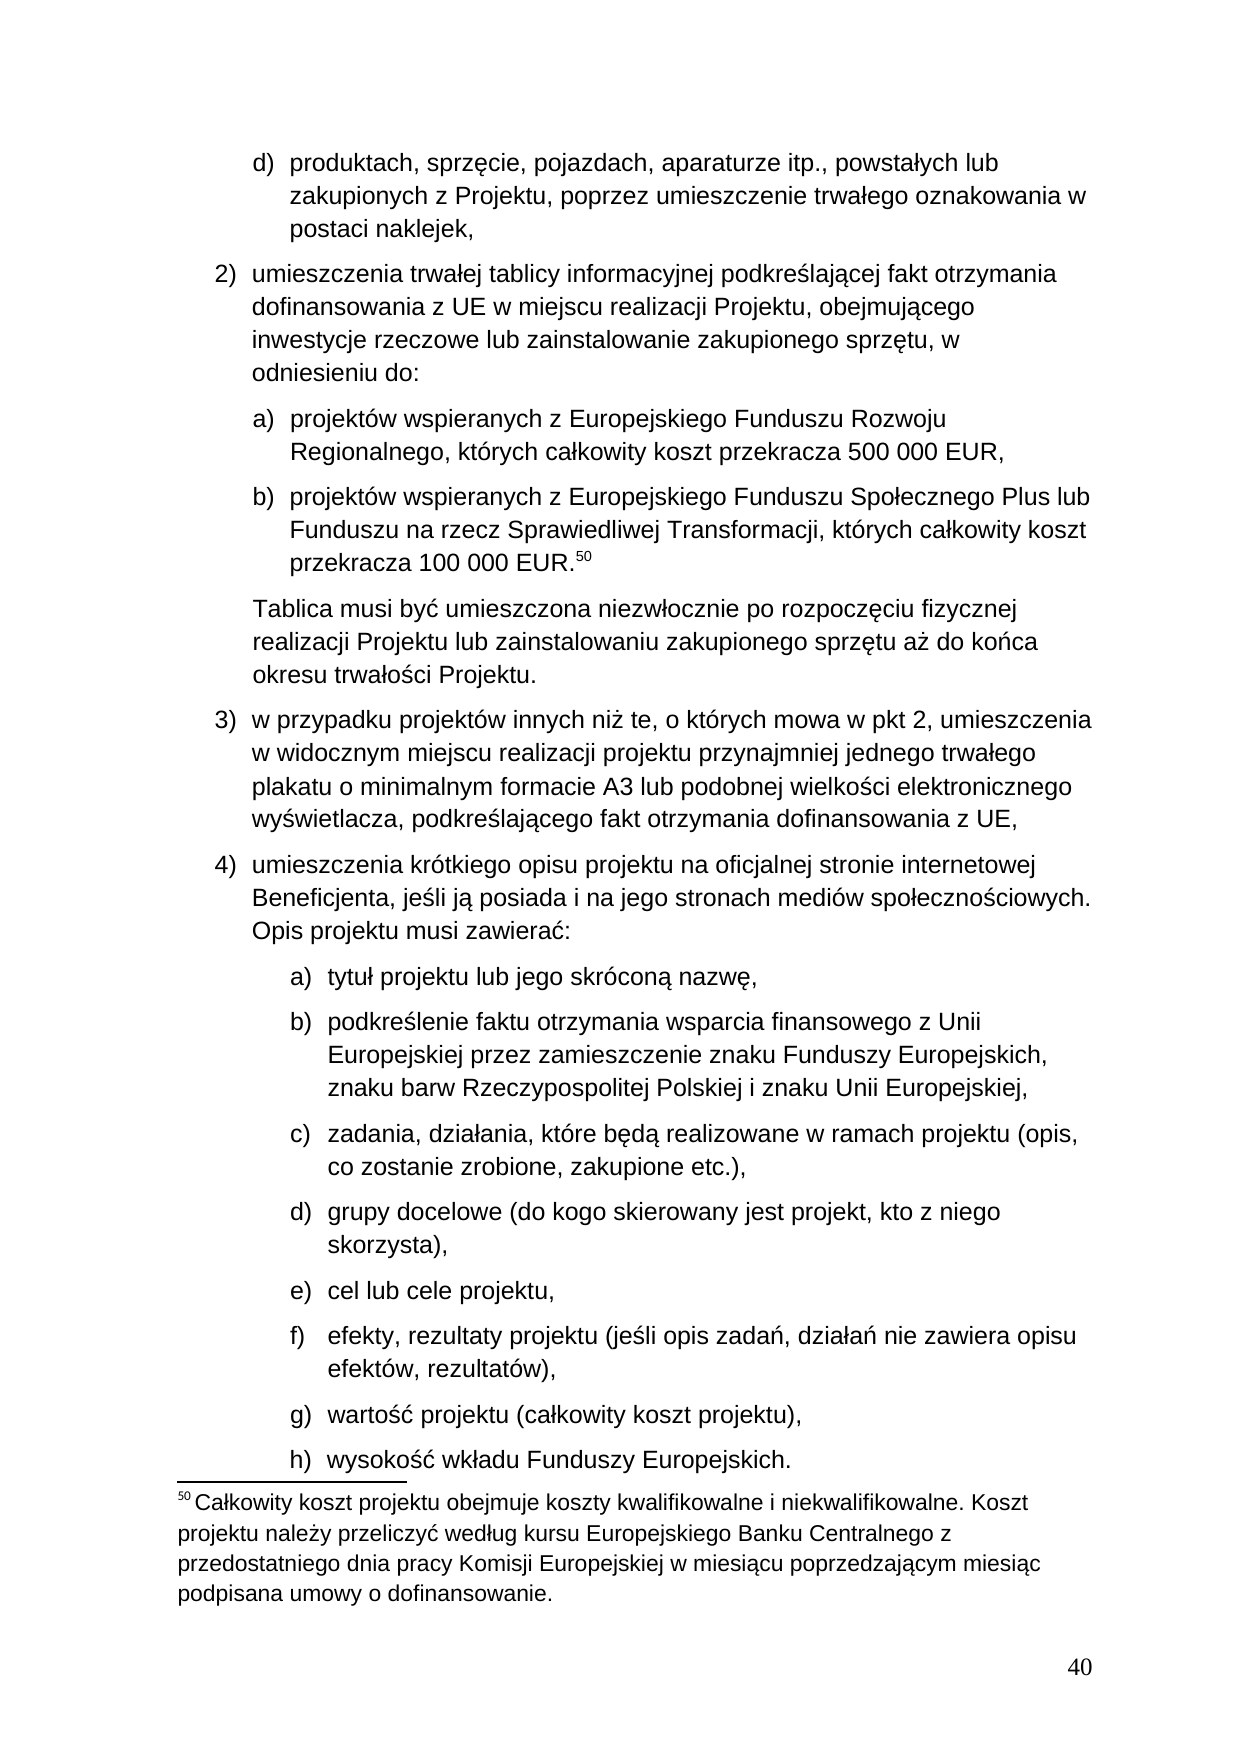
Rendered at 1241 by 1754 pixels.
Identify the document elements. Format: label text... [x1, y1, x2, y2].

list podkreślenie faktu otrzymania wsparcia finansowego z Unii Europejskiej przez zamieszczenie znaku Funduszy Europejskich, znaku barw Rzeczypospolitej Polskiej i znaku Unii Europejskiej, [290, 1007, 1093, 1102]
list produktach, sprzęcie, pojazdach, aparaturze itp., powstałych lub zakupionych z Projektu, poprzez umieszczenie trwałego oznakowania w postaci naklejek, [252, 148, 1093, 242]
list w przypadku projektów innych niż te, o których mowa w pkt 2, umieszczenia w widocznym miejscu realizacji projektu przynajmniej jednego trwałego plakatu o minimalnym formacie A3 lub podobnej wielkości elektronicznego wyświetlacza, podkreślającego fakt otrzymania dofinansowania z UE, [214, 705, 1093, 833]
list zadania, działania, które będą realizowane w ramach projektu (opis, co zostanie zrobione, zakupione etc.), [290, 1119, 1093, 1180]
list umieszczenia trwałej tablicy informacyjnej podkreślającej fakt otrzymania dofinansowania z UE w miejscu realizacji Projektu, obejmującego inwestycje rzeczowe lub zainstalowanie zakupionego sprzętu, w odniesieniu do: [214, 259, 1093, 387]
list projektów wspieranych z Europejskiego Funduszu Rozwoju Regionalnego, których całkowity koszt przekracza 500 000 EUR, [252, 404, 1093, 466]
list tytuł projektu lub jego skróconą nazwę, [290, 962, 1093, 990]
list wysokość wkładu Funduszy Europejskich. [289, 1445, 1093, 1474]
list umieszczenia krótkiego opisu projektu na oficjalnej stronie internetowej Beneficjenta, jeśli ją posiada i na jego stronach mediów społecznościowych. Opis projektu musi zawierać: [214, 850, 1093, 945]
list wartość projektu (całkowity koszt projektu), [290, 1400, 1093, 1428]
text Tablica musi być umieszczona niezwłocznie po rozpoczęciu fizycznej realizacji Projektu lub zainstalowaniu zakupionego sprzętu aż do końca okresu trwałości Projektu. [252, 594, 1093, 689]
list projektów wspieranych z Europejskiego Funduszu Społecznego Plus lub Funduszu na rzecz Sprawiedliwej Transformacji, których całkowity koszt przekracza 100 000 EUR. [252, 482, 1093, 577]
list grupy docelowe (do kogo skierowany jest projekt, kto z niego skorzysta), [290, 1197, 1093, 1259]
list cel lub cele projektu, [290, 1276, 1093, 1304]
list efekty, rezultaty projektu (jeśli opis zadań, działań nie zawiera opisu efektów, rezultatów), [290, 1321, 1093, 1383]
